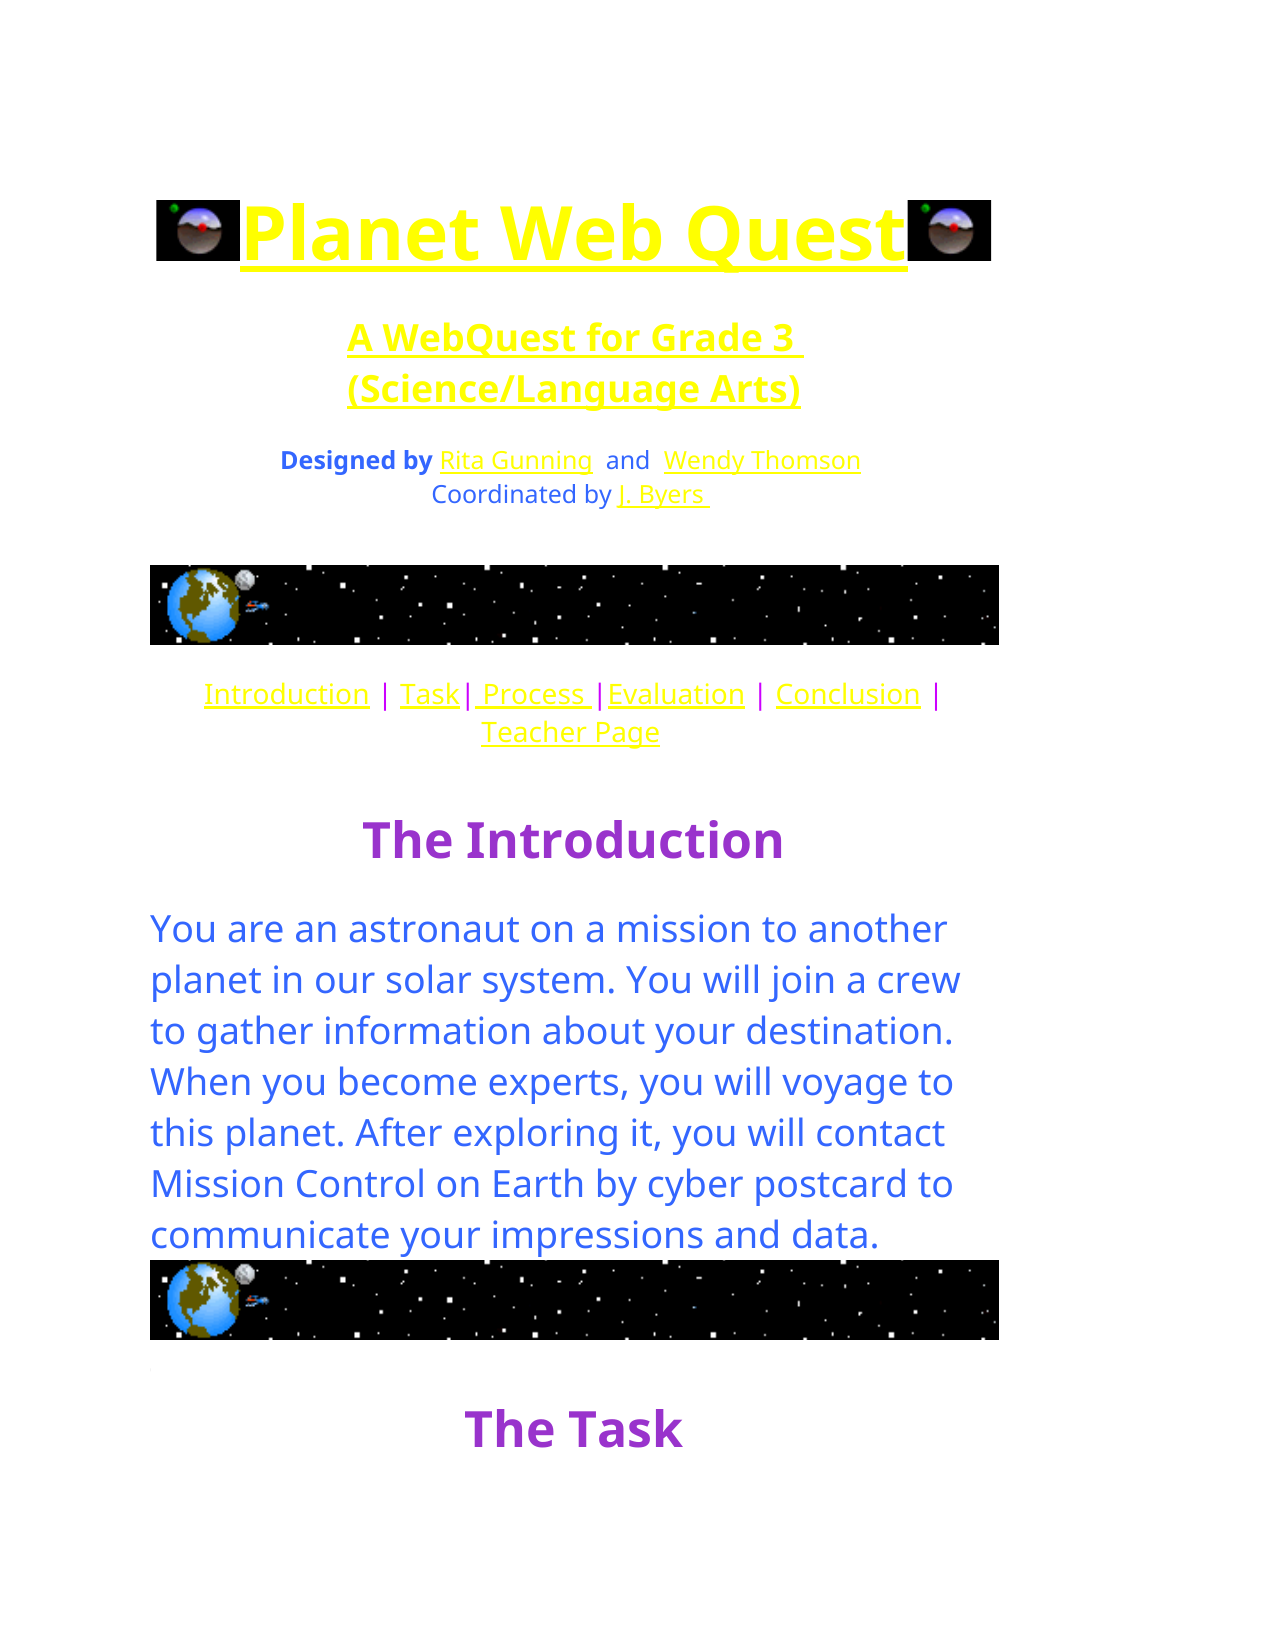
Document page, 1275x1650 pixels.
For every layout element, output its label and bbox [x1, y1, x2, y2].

picture [150, 1260, 999, 1340]
picture [156, 200, 240, 261]
picture [907, 200, 992, 261]
table_header [149, 179, 999, 1463]
picture [150, 565, 999, 645]
